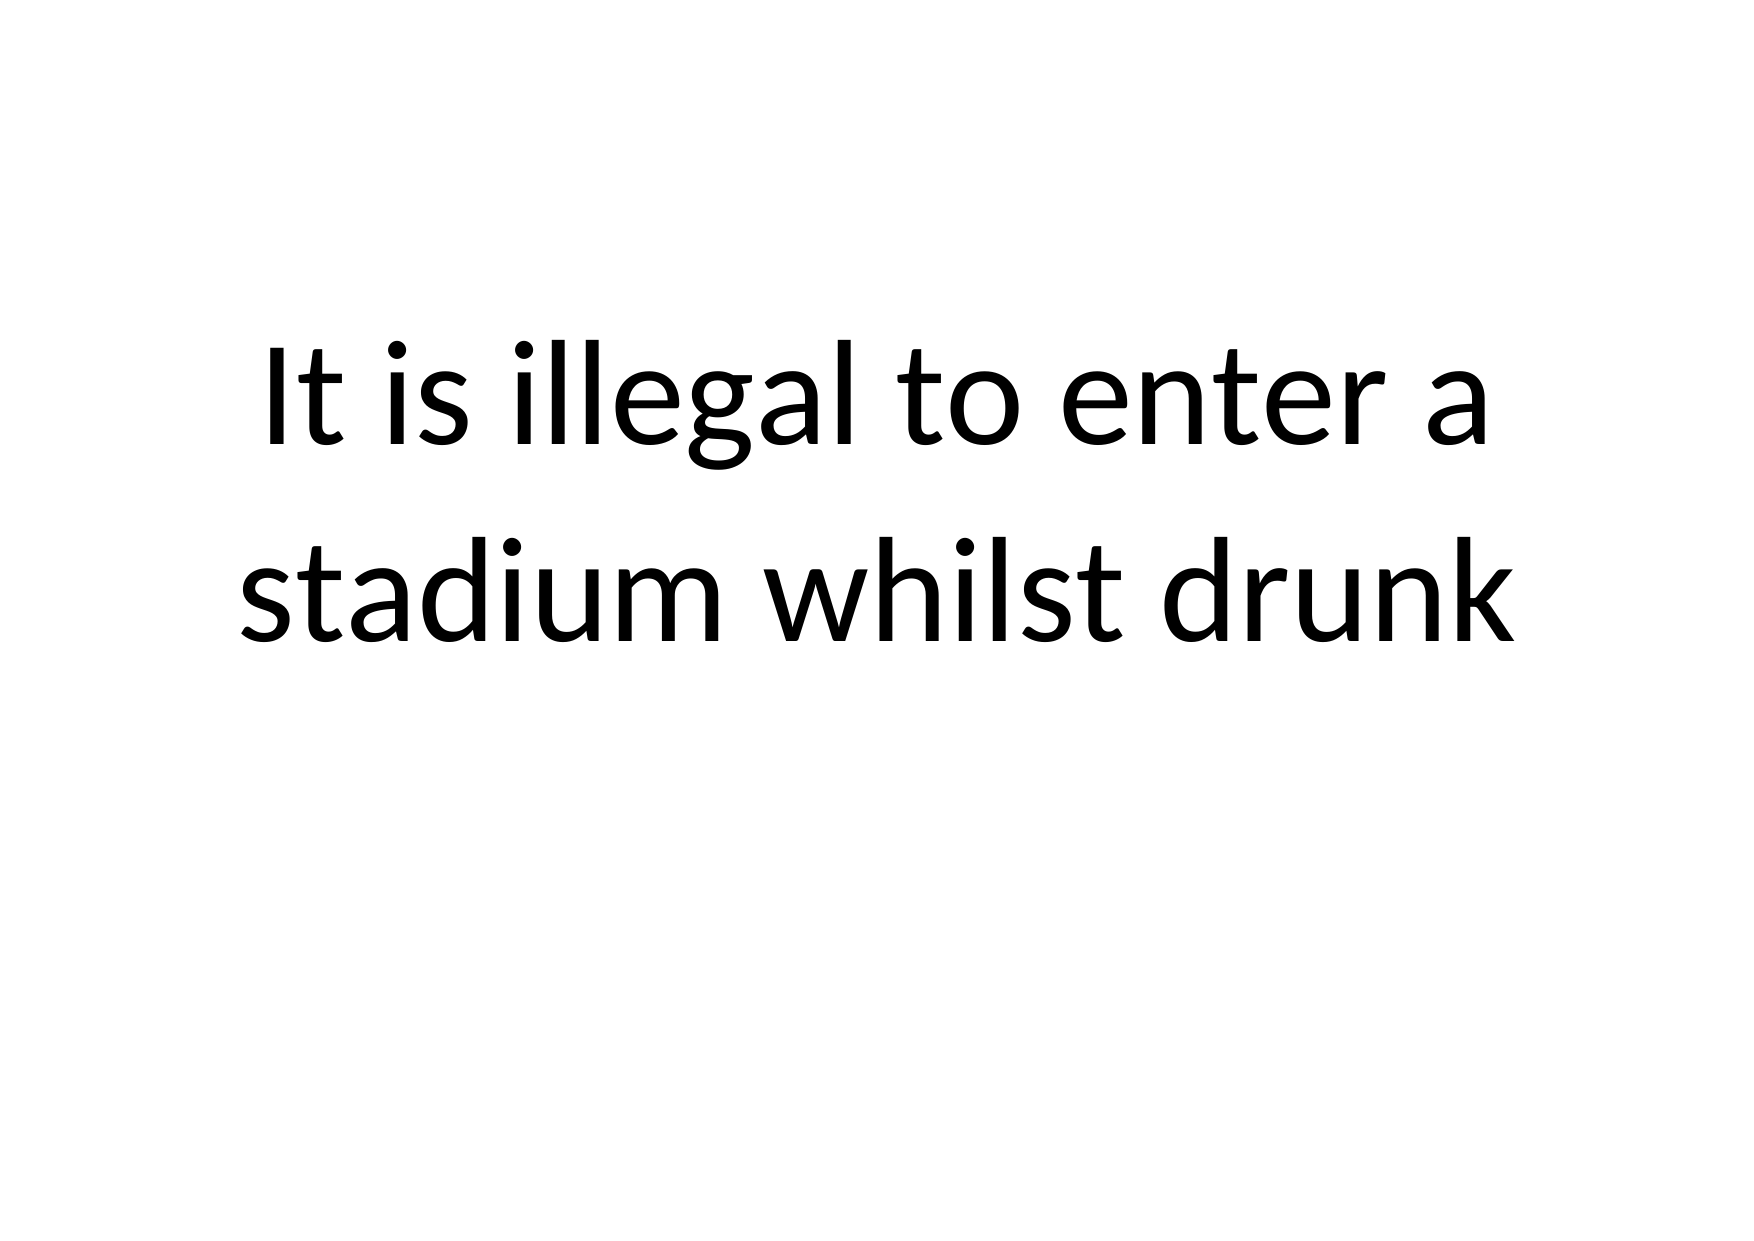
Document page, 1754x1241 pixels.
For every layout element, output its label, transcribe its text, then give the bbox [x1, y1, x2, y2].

text It is illegal to enter a stadium whilst drunk [150, 298, 1604, 679]
